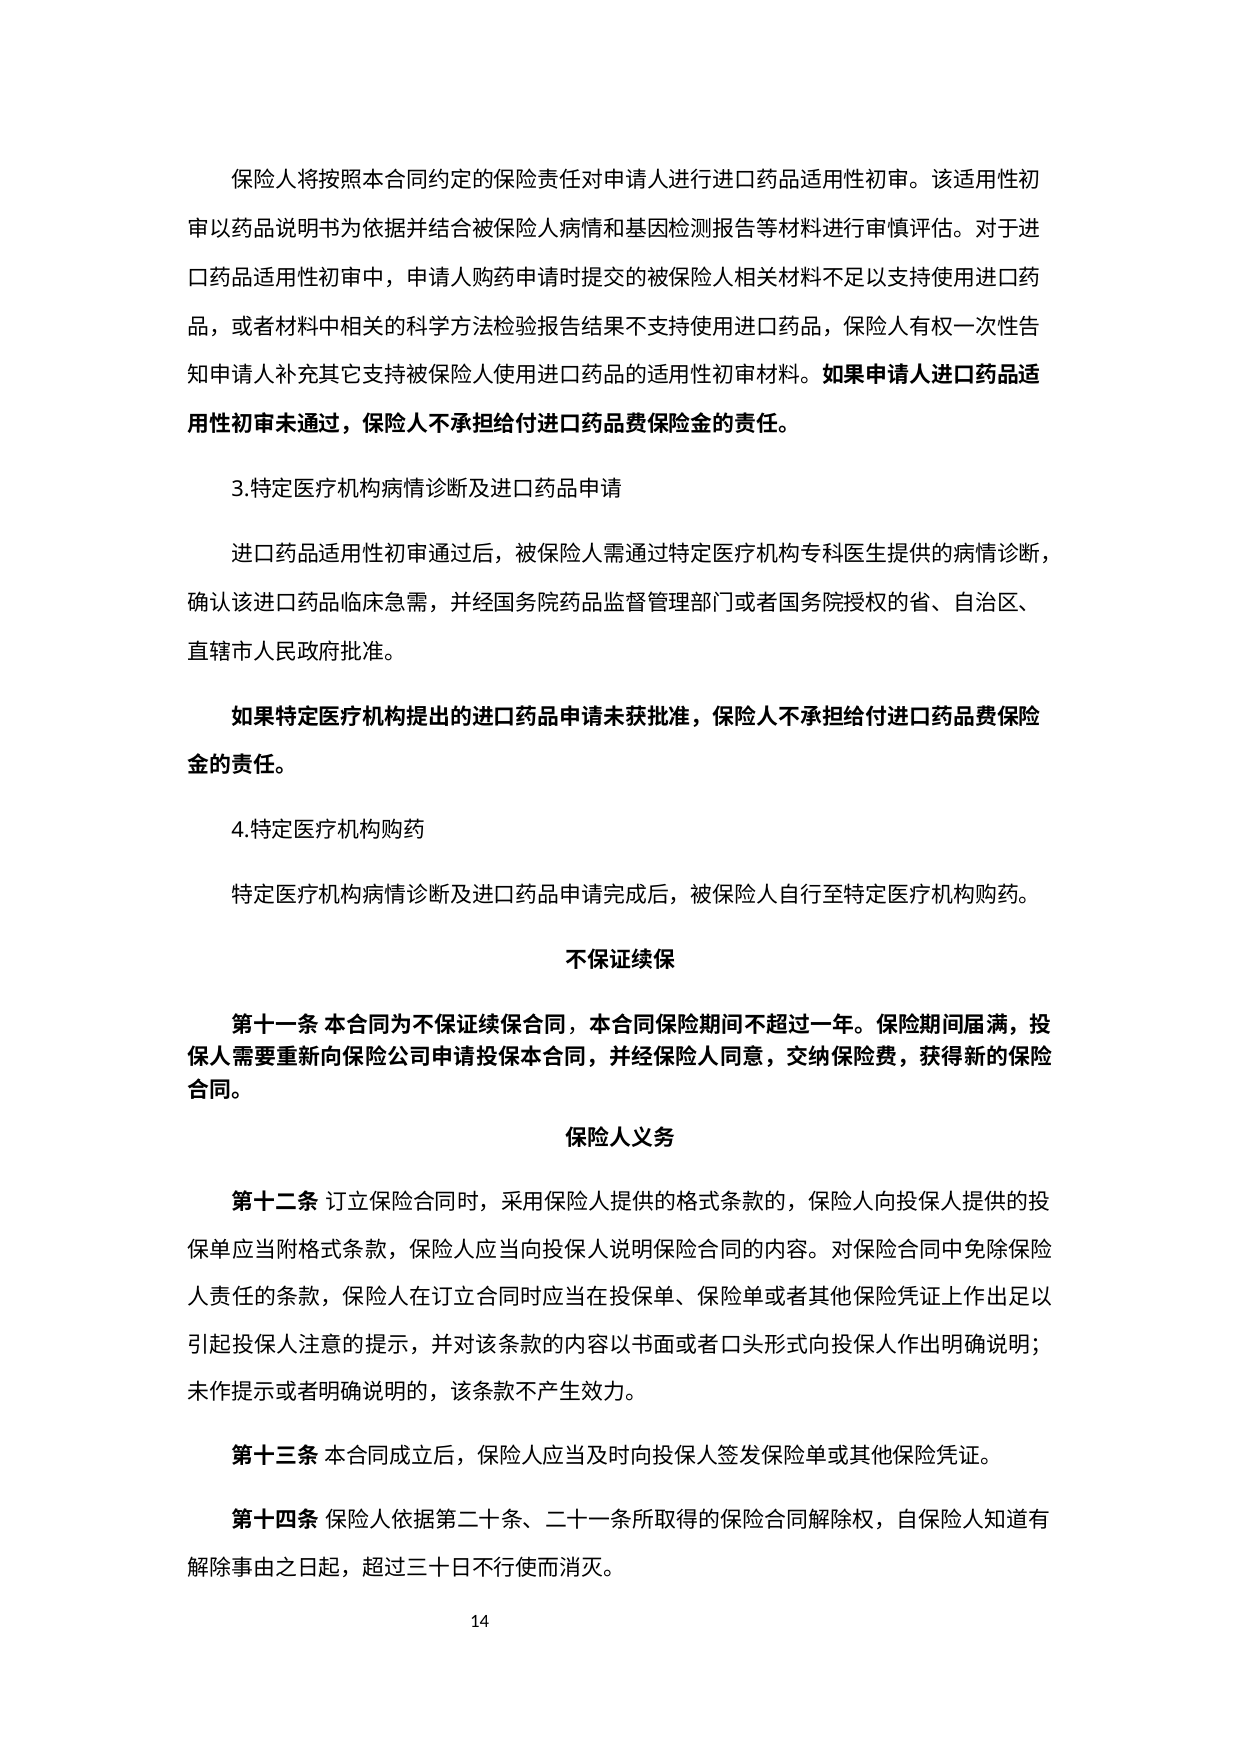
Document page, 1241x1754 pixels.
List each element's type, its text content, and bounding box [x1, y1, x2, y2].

text 保险人将按照本合同约定的保险责任对申请人进行进口药品适用性初审。该适用性初审以药品说明书为依据并结合被保险人病情和基因检测报告等材料进行审慎评估。对于进口药品适用性初审中，申请人购药申请时提交的被保险人相关材料不足以支持使用进口药品，或者材料中相关的科学方法检验报告结果不支持使用进口药品，保险人有权一次性告知申请人补充其它支持被保险人使用进口药品的适用性初审材料。如果申请人进口药品适用性初审未通过，保险人不承担给付进口药品费保险金的责任。 [187, 162, 1053, 438]
list 第十二条 订立保险合同时，采用保险人提供的格式条款的，保险人向投保人提供的投保单应当附格式条款，保险人应当向投保人说明保险合同的内容。对保险合同中免除保险人责任的条款，保险人在订立合同时应当在投保单、保险单或者其他保险凭证上作出足以引起投保人注意的提示，并对该条款的内容以书面或者口头形式向投保人作出明确说明；未作提示或者明确说明的，该条款不产生效力。 [187, 1184, 1053, 1406]
text 第十一条 本合同为不保证续保合同，本合同保险期间不超过一年。保险期间届满，投保人需要重新向保险公司申请投保本合同，并经保险人同意，交纳保险费，获得新的保险合同。 [187, 1006, 1053, 1104]
text 进口药品适用性初审通过后，被保险人需通过特定医疗机构专科医生提供的病情诊断，确认该进口药品临床急需，并经国务院药品监督管理部门或者国务院授权的省、自治区、直辖市人民政府批准。 [187, 536, 1053, 666]
text 如果特定医疗机构提出的进口药品申请未获批准，保险人不承担给付进口药品费保险金的责任。 [187, 698, 1053, 779]
text 4.特定医疗机构购药 [187, 812, 1053, 844]
text 保险人义务 [187, 1120, 1053, 1152]
list 第十四条 保险人依据第二十条、二十一条所取得的保险合同解除权，自保险人知道有解除事由之日起，超过三十日不行使而消灭。 [187, 1502, 1053, 1582]
text 特定医疗机构病情诊断及进口药品申请完成后，被保险人自行至特定医疗机构购药。 [187, 877, 1053, 909]
text 3.特定医疗机构病情诊断及进口药品申请 [187, 471, 1053, 503]
text 不保证续保 [187, 942, 1053, 974]
list 第十三条 本合同成立后，保险人应当及时向投保人签发保险单或其他保险凭证。 [187, 1438, 1053, 1470]
